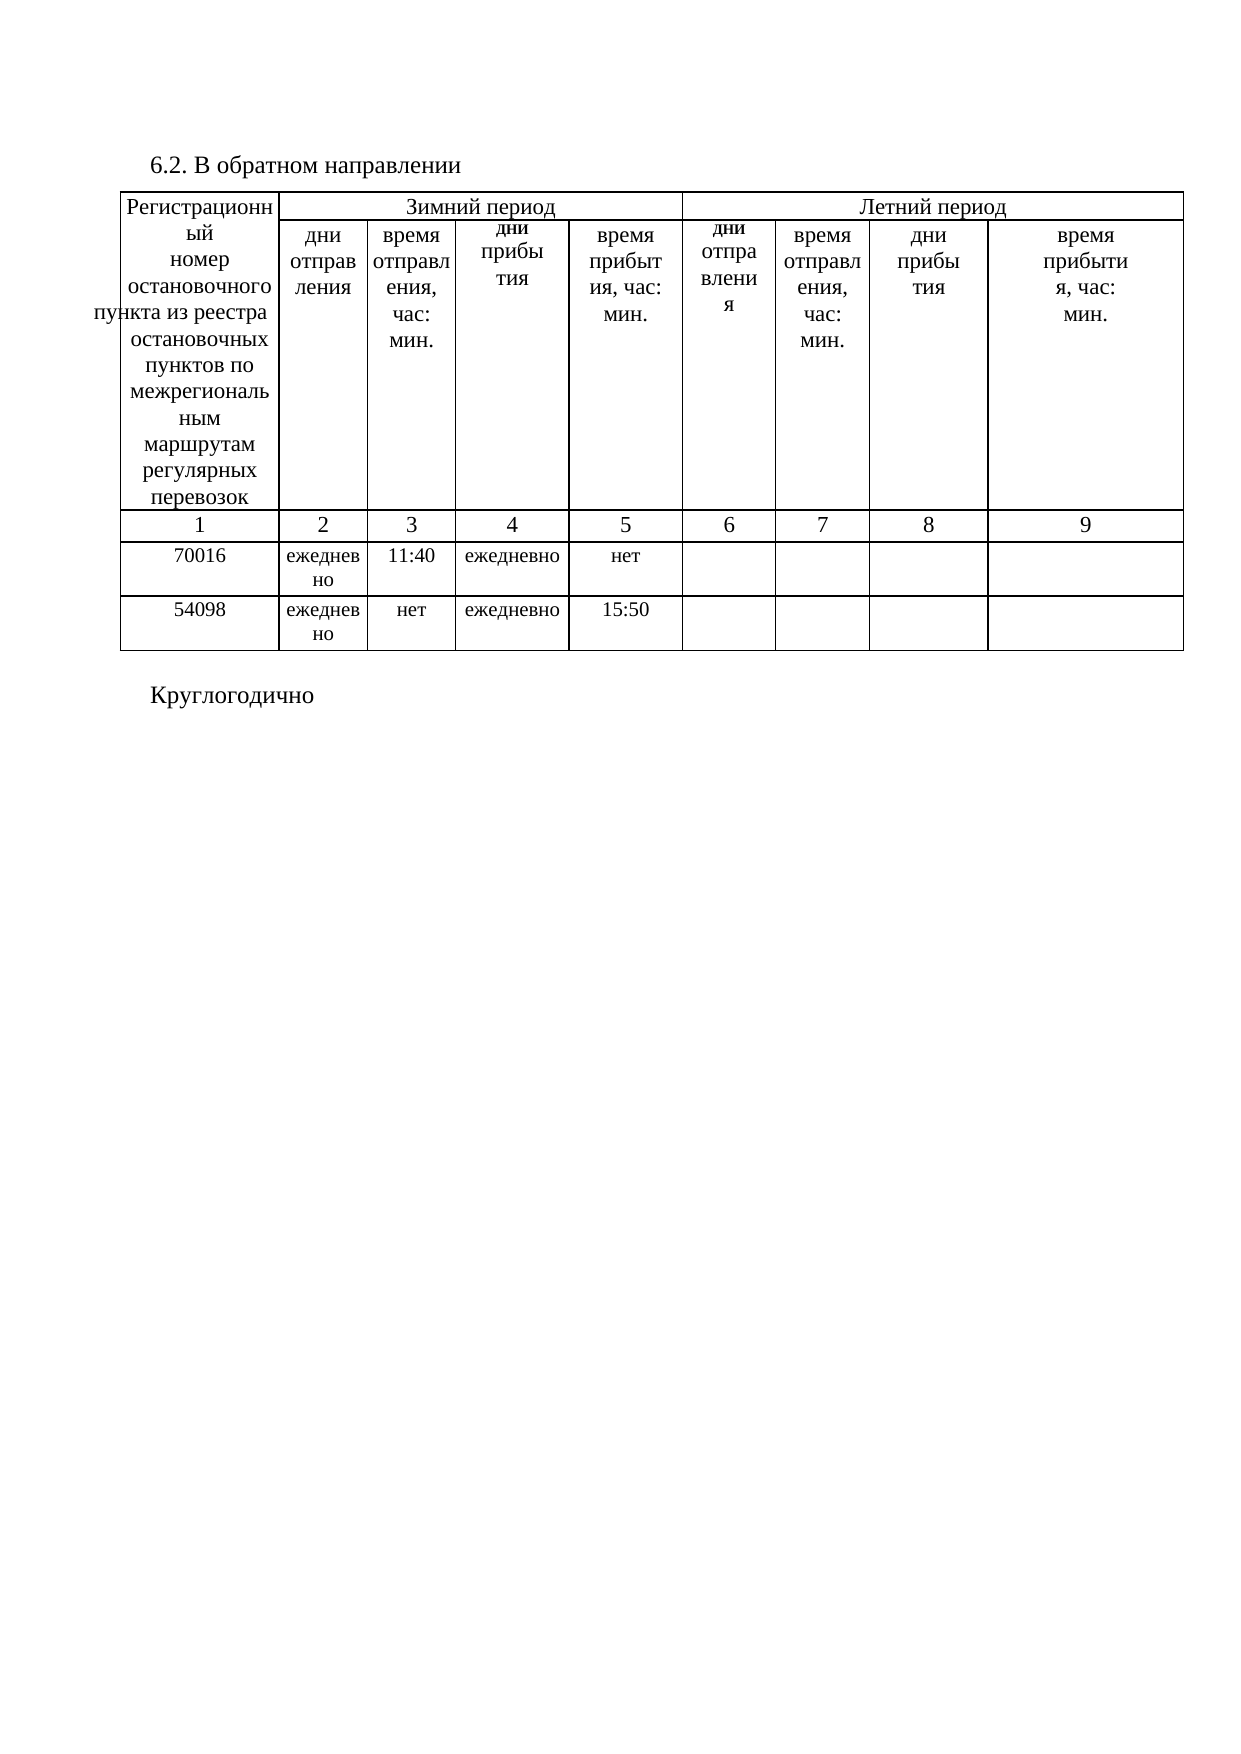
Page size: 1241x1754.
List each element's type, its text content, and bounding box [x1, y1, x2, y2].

table_cell [683, 597, 775, 650]
table_cell дни отправ ления [280, 221, 367, 509]
table_cell время отправл ения, час: мин. [776, 221, 869, 509]
table_cell ДНИ отпра влени я [683, 221, 775, 509]
table_cell 70016 [121, 543, 278, 595]
table_cell ежедневно [456, 543, 568, 595]
text 6.2. В обратном направлении [150, 150, 1090, 179]
table_cell [683, 543, 775, 595]
table_cell 11:40 [368, 543, 455, 595]
table_cell 2 [280, 511, 367, 541]
table_cell ежедневно [280, 543, 367, 595]
table_cell время прибыти я, час: мин. [989, 221, 1183, 509]
table_cell нет [570, 543, 682, 595]
table_cell [989, 543, 1183, 595]
table_cell [870, 597, 987, 650]
table_header Летний период [683, 193, 1183, 219]
table_cell ДНИ прибы тия [456, 221, 568, 509]
table_cell [989, 597, 1183, 650]
table_cell время прибыт ия, час: мин. [570, 221, 682, 509]
table_cell 4 [456, 511, 568, 541]
table_cell [776, 543, 869, 595]
table_cell 3 [368, 511, 455, 541]
table_cell 54098 [121, 597, 278, 650]
table_cell дни прибы тия [870, 221, 987, 509]
table_cell 6 [683, 511, 775, 541]
table_cell [870, 543, 987, 595]
table_cell время отправл ения, час: мин. [368, 221, 455, 509]
table_cell 15:50 [570, 597, 682, 650]
table_cell 9 [989, 511, 1183, 541]
table_cell ежедневно [456, 597, 568, 650]
text Круглогодично [150, 680, 1090, 709]
table_cell 1 [121, 511, 278, 541]
table_cell ежедневно [280, 597, 367, 650]
table_cell 5 [570, 511, 682, 541]
table_cell [776, 597, 869, 650]
table_cell нет [368, 597, 455, 650]
table_cell 8 [870, 511, 987, 541]
table_header Зимний период [280, 193, 682, 219]
table_cell 7 [776, 511, 869, 541]
table_header Регистрационный номер остановочного пункта из реестра остановочных пунктов по межрегиональным маршрутам регулярных перевозок [121, 193, 278, 509]
